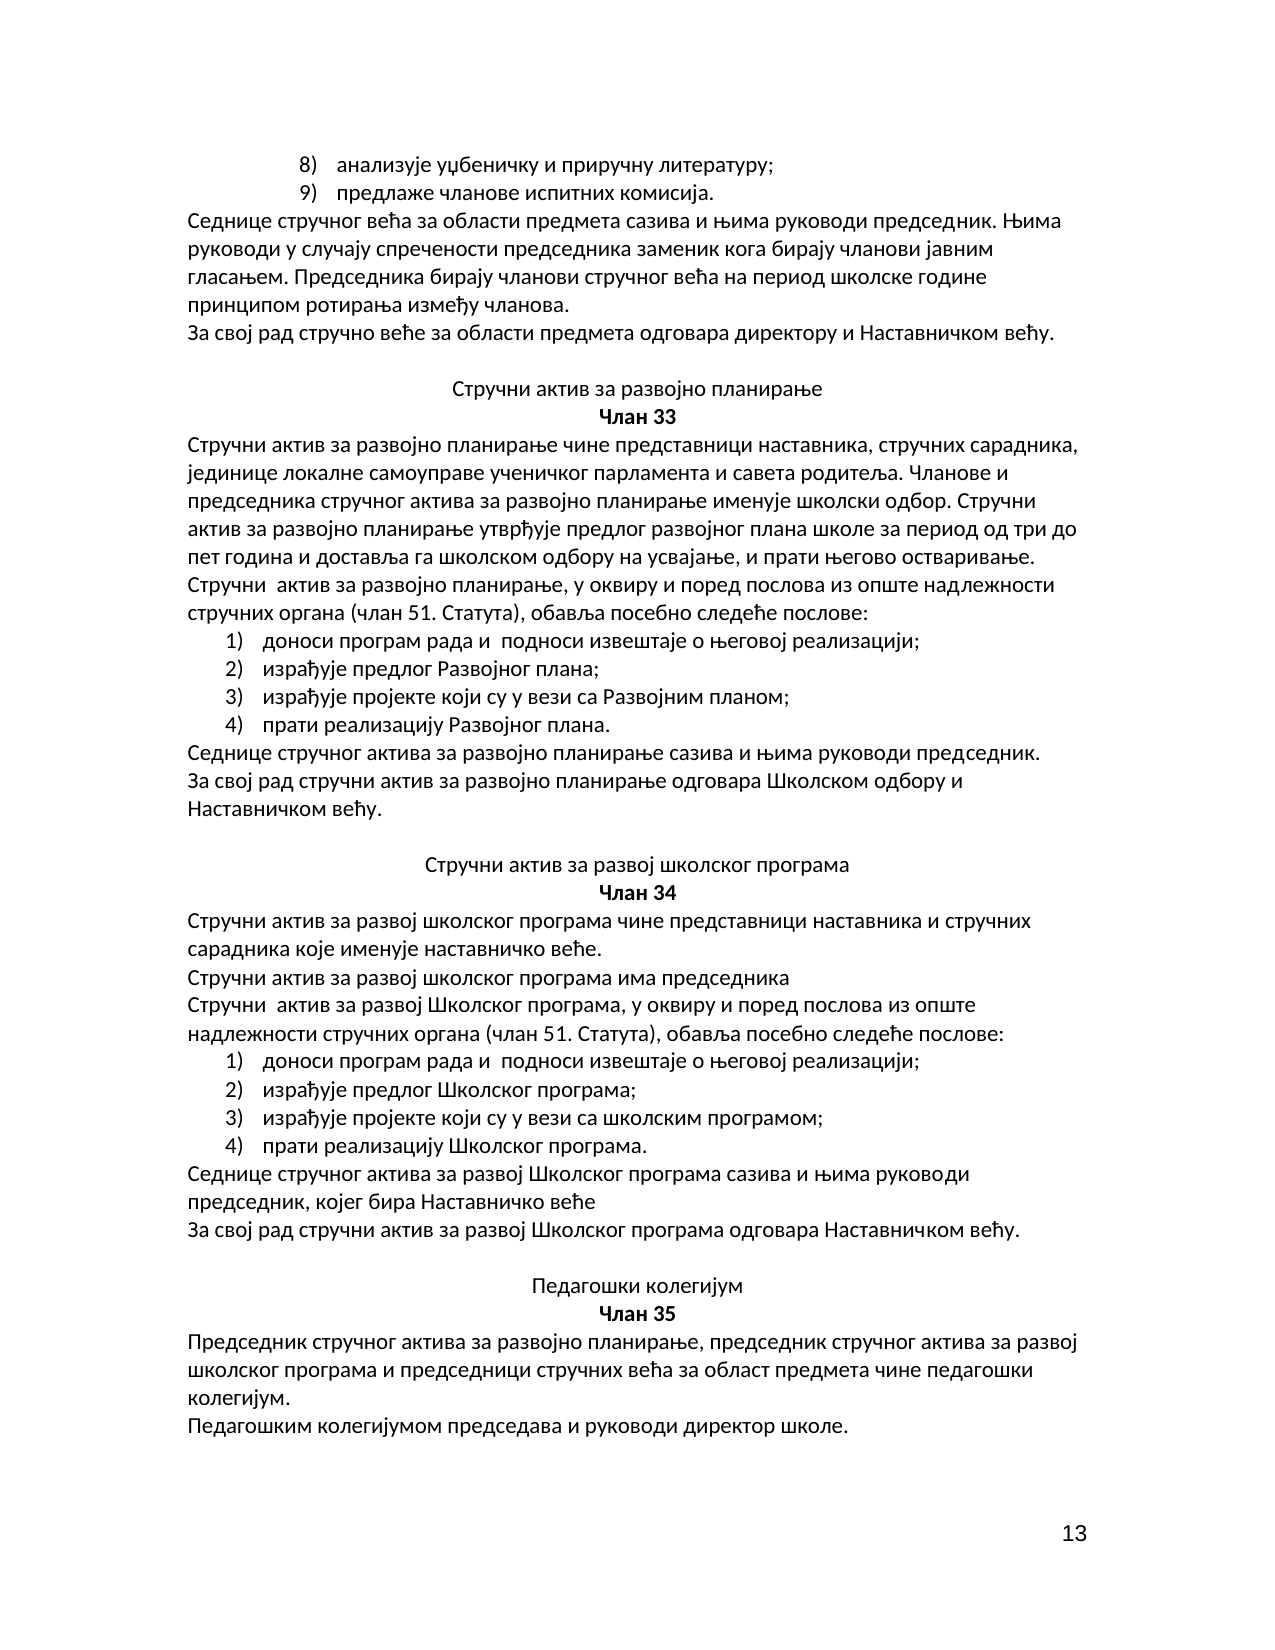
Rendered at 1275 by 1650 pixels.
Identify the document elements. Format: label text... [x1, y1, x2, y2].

text Седнице стручног актива за развојно планирање сазива и њима руководи председник. [187, 738, 1087, 766]
list доноси програм рада и подноси извештаје о његовој реализацији; [225, 626, 1087, 654]
text Стручни актив за развој школског програма чине представници наставника и стручних сарадника које именује наставничко веће. [187, 907, 1087, 963]
text Члан 34 [187, 878, 1087, 907]
text Седнице стручног актива за развој Школског програма сазива и њима руководи председник, којег бира Наставничко веће [187, 1159, 1087, 1215]
text Стручни актив за развој Школског програма, у оквиру и поред послова из опште надлежности стручних органа (члан 51. Статута), обавља посебно следеће послове: [187, 991, 1087, 1047]
text Стручни актив за развојно планирање, у оквиру и поред послова из опште надлежности стручних органа (члан 51. Статута), обавља посебно следеће послове: [187, 570, 1087, 626]
list израђује пројекте који су у вези са школским програмом; [225, 1103, 1087, 1131]
list прати реализацију Школског програма. [225, 1131, 1087, 1159]
text Педагошким колегијумом председава и руководи директор школе. [187, 1411, 1087, 1439]
text За свој рад стручни актив за развој Школског програма одговара Наставничком већу. [187, 1215, 1087, 1243]
text Седнице стручног већа за области предмета сазива и њима руководи председник. Њима руководи у случају спречености председника заменик кога бирају чланови јавним гласањем. Председника бирају чланови стручног већа на период школске године принципом ротирања између чланова. [187, 206, 1087, 318]
text Члан 35 [187, 1299, 1087, 1327]
text За свој рад стручни актив за развојно планирање одговара Школском одбору и Наставничком већу. [187, 766, 1087, 822]
list израђује пројекте који су у вези са Развојним планом; [225, 682, 1087, 710]
list израђује предлог Школског програма; [225, 1075, 1087, 1103]
list доноси програм рада и подноси извештаје о његовој реализацији; [225, 1047, 1087, 1075]
list израђује предлог Развојног плана; [225, 654, 1087, 682]
text Стручни актив за развој школског програма [187, 851, 1087, 878]
text Стручни актив за развојно планирање чине представници наставника, стручних сарадника, јединице локалне самоуправе ученичког парламента и савета родитеља. Чланове и председника стручног актива за развојно планирање именује школски одбор. Стручни актив за развојно планирање утврђује предлог развојног плана школе за период од три до пет година и доставља га школском одбору на усвајање, и прати његово остваривање. [187, 430, 1087, 570]
text Члан 33 [187, 402, 1087, 430]
text Педагошки колегијум [187, 1271, 1087, 1299]
text Стручни актив за развој школског програма има председника [187, 963, 1087, 991]
list анализује уџбеничку и приручну литературу; [299, 150, 1087, 178]
text Стручни актив за развојно планирање [187, 374, 1087, 402]
list прати реализацију Развојног плана. [225, 710, 1087, 738]
list предлаже чланове испитних комисија. [299, 178, 1087, 206]
text Председник стручног актива за развојно планирање, председник стручног актива за развој школског програма и председници стручних већа за област предмета чине педагошки колегијум. [187, 1327, 1087, 1411]
text За свој рад стручно веће за области предмета одговара директору и Наставничком већу. [187, 318, 1087, 346]
